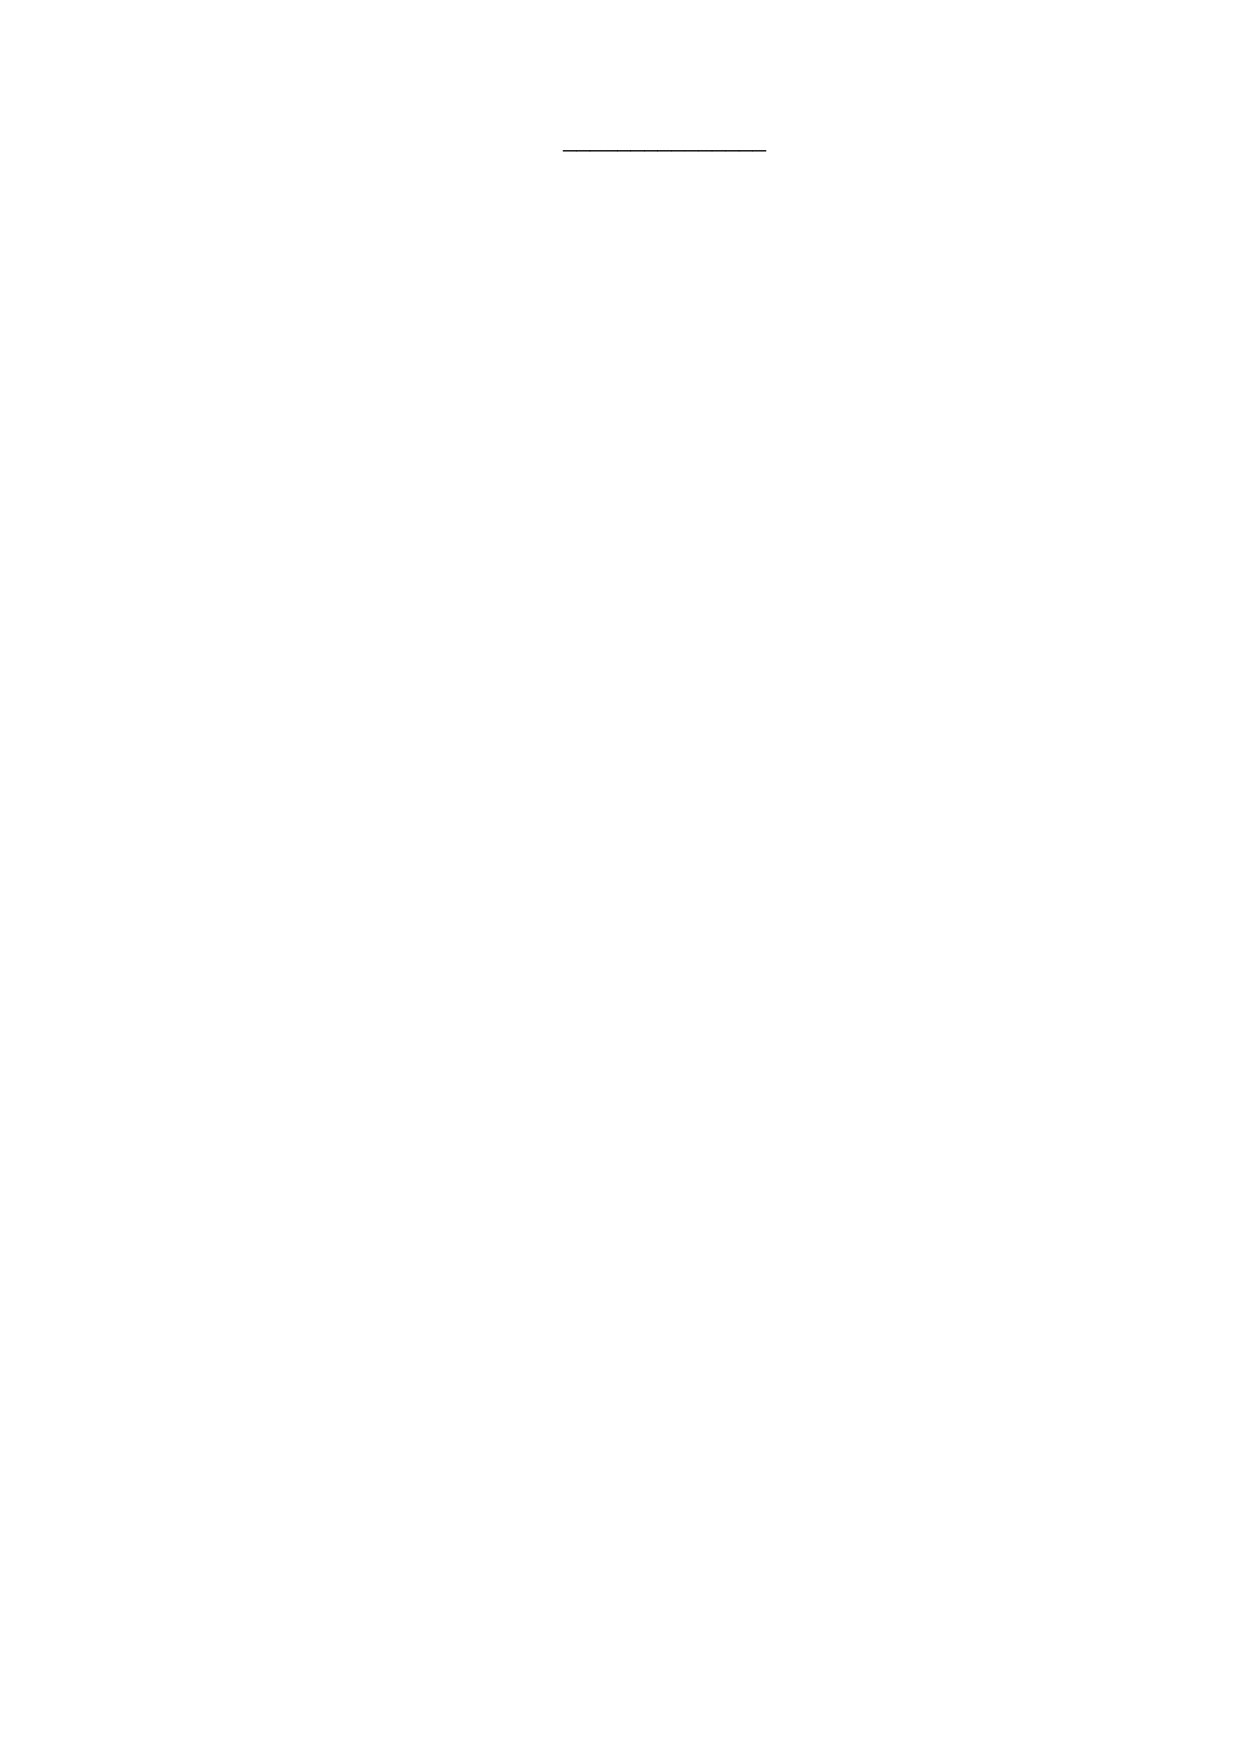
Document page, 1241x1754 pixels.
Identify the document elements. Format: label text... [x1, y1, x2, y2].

text _______________ [177, 128, 1152, 153]
